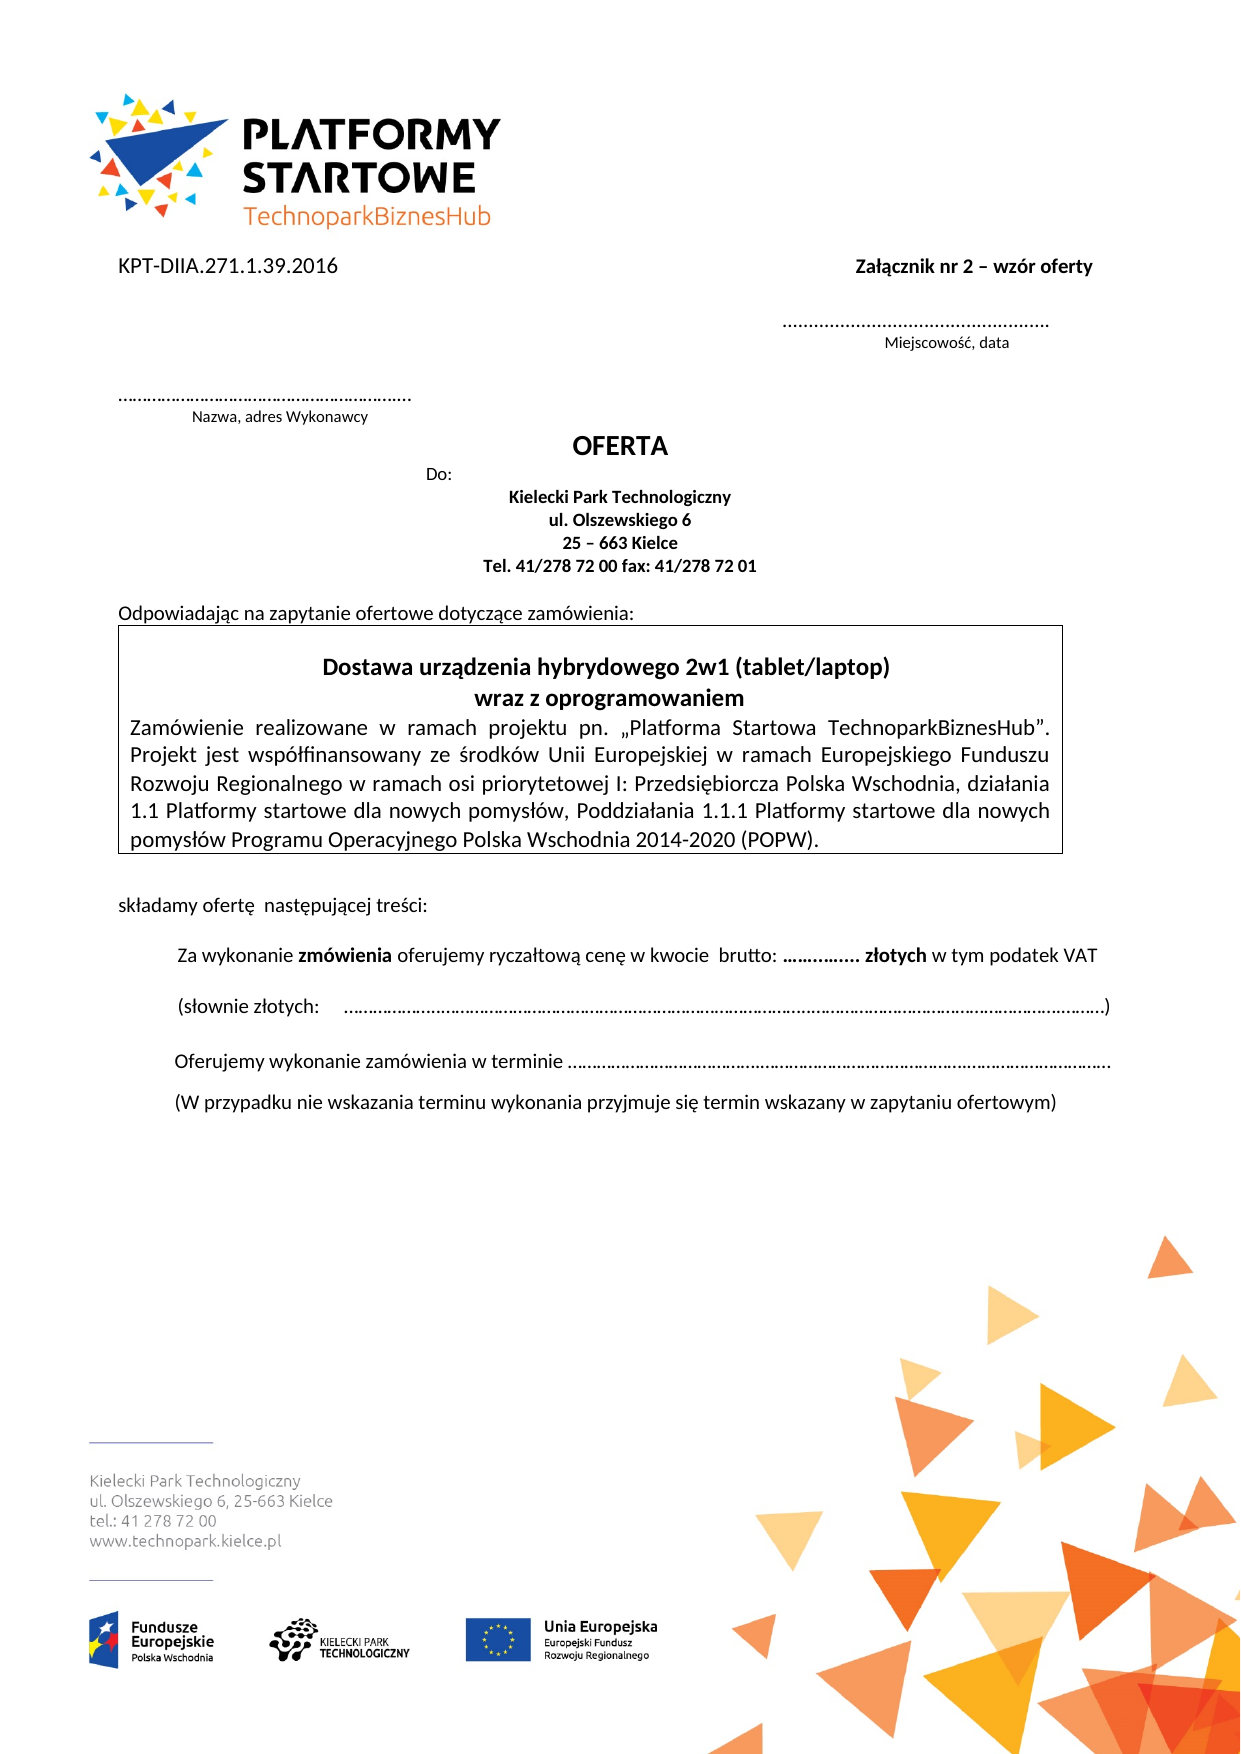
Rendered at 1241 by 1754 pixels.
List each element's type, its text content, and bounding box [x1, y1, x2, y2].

text Miejscowość, data [718, 332, 1112, 353]
text Nazwa, adres Wykonawcy [118, 406, 474, 427]
text ………………………………………………….… [118, 381, 474, 406]
text Kielecki Park Technologiczny ul. Olszewskiego 6 25 – 663 Kielce Tel. 41/278 72 00 fax: 41/278 72 01 [118, 485, 1122, 577]
text (W przypadku nie wskazania terminu wykonania przyjmuje się termin wskazany w zapytaniu ofertowym) [118, 1089, 1122, 1115]
text Odpowiadając na zapytanie ofertowe dotyczące zamówienia: [118, 600, 1122, 625]
text Za wykonanie zmówienia oferujemy ryczałtową cenę w kwocie brutto: ……..….... złotych w tym podatek VAT [177, 942, 1122, 968]
text składamy ofertę następującej treści: [118, 892, 1122, 917]
picture [0, 0, 1241, 1754]
text KPT-DIIA.271.1.39.2016 Załącznik nr 2 – wzór oferty [118, 251, 1122, 279]
text OFERTA [118, 427, 1122, 462]
text ................................................... [118, 307, 1112, 332]
text Do: [413, 462, 1122, 485]
text (słownie złotych: ………………..…………………………………………………………………..…………………………………………….………) [177, 993, 1122, 1018]
table_header Dostawa urządzenia hybrydowego 2w1 (tablet/laptop) wraz z oprogramowaniem Zamówienie realizowane w ramach projektu pn. „Platforma Startowa TechnoparkBiznesHub”. Projekt jest współfinansowany ze środków Unii Europejskiej w ramach Europejskiego Funduszu Rozwoju Regionalnego w ramach osi priorytetowej I: Przedsiębiorcza Polska Wschodnia, działania 1.1 Platformy startowe dla nowych pomysłów, Poddziałania 1.1.1 Platformy startowe dla nowych pomysłów Programu Operacyjnego Polska Wschodnia 2014-2020 (POPW). [119, 626, 1062, 853]
text Oferujemy wykonanie zamówienia w terminie ………………………………….…………………………………….………………………… [156, 1048, 1122, 1073]
